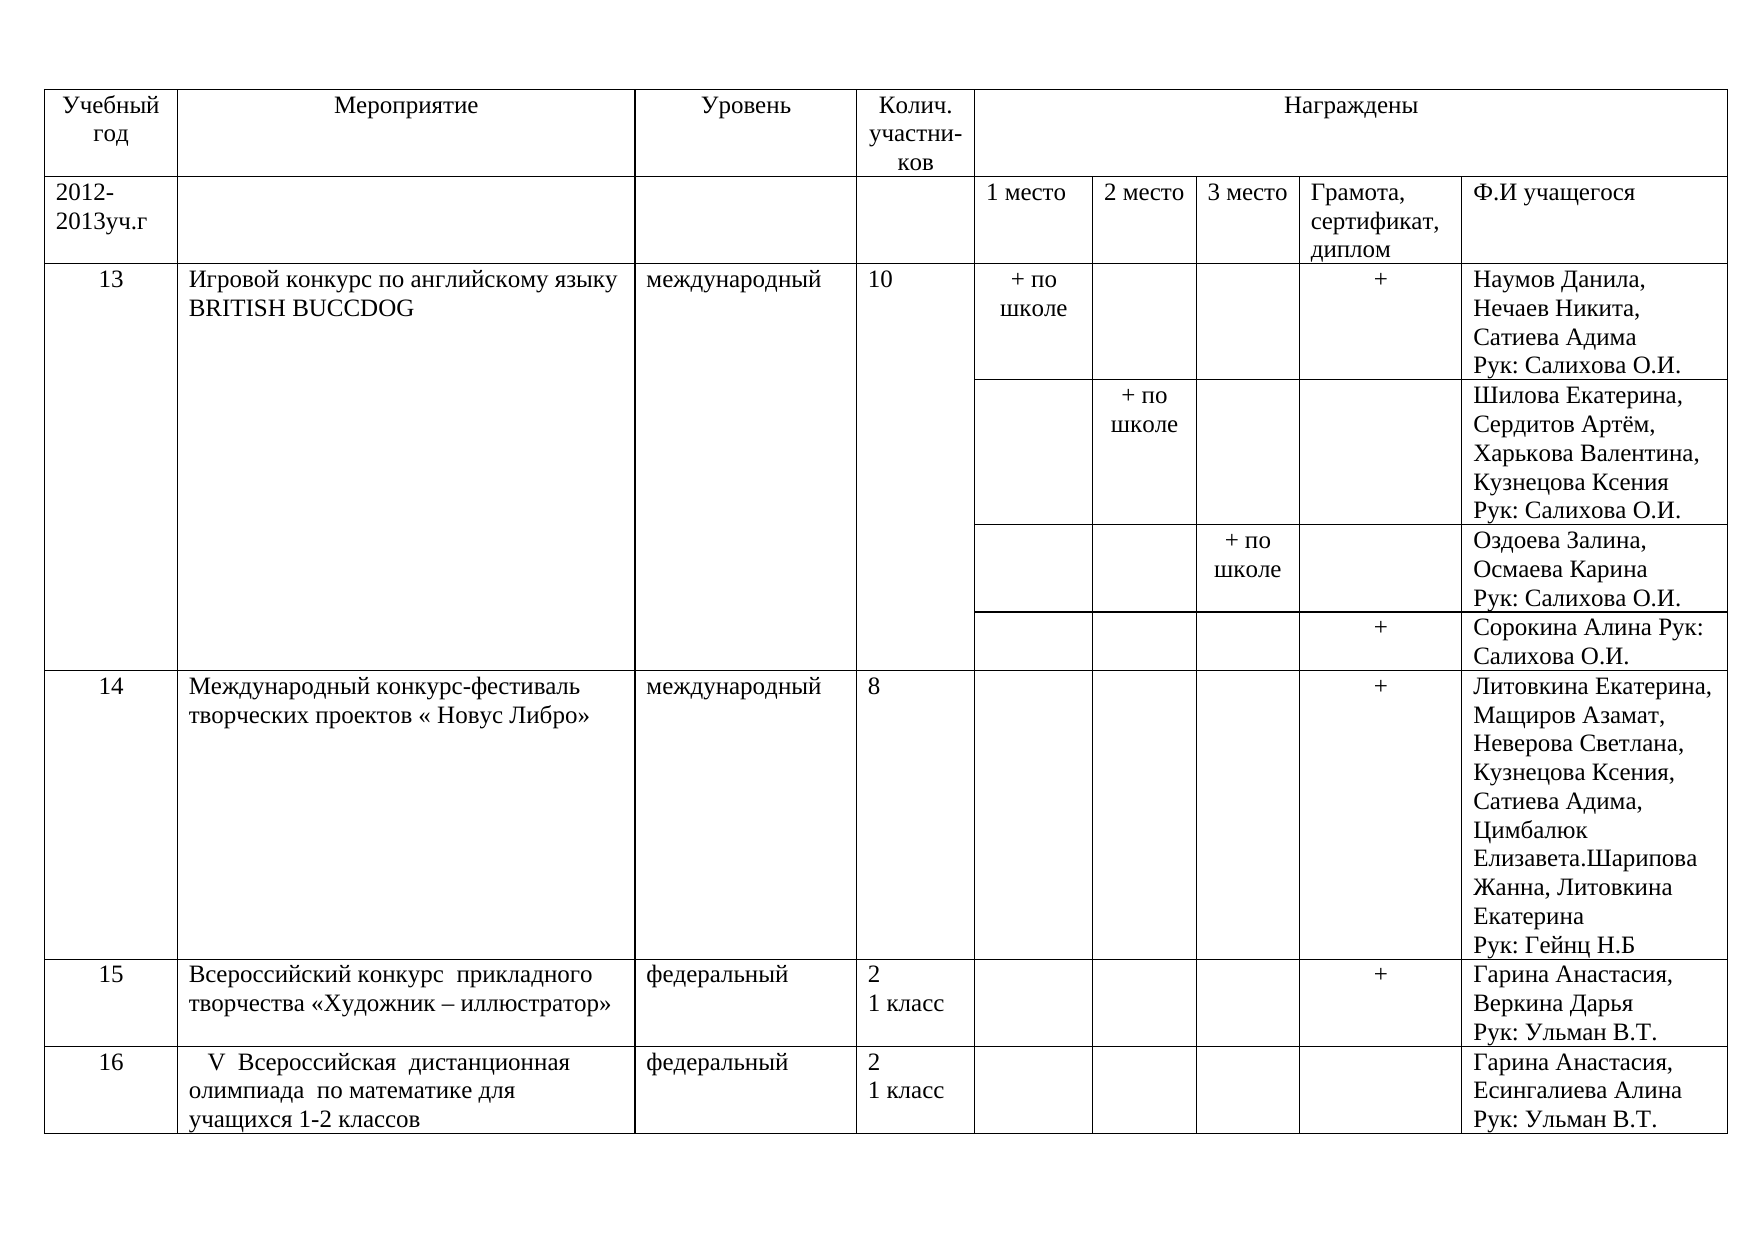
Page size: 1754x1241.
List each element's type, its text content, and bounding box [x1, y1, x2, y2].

table_cell Мероприятие [178, 90, 634, 176]
table_cell 16 [45, 1047, 177, 1133]
table_cell Гарина Анастасия, Есингалиева Алина Рук: Ульман В.Т. [1462, 1047, 1727, 1133]
table_cell + [1300, 613, 1461, 670]
table_cell [1300, 1047, 1461, 1133]
table_cell 10 [857, 264, 974, 670]
table_cell [975, 380, 1092, 524]
table_cell международный [636, 264, 856, 670]
table_cell Литовкина Екатерина, Мащиров Азамат, Неверова Светлана, Кузнецова Ксения, Сатиева Адима, Цимбалюк Елизавета.Шарипова Жанна, Литовкина Екатерина Рук: Гейнц Н.Б [1462, 671, 1727, 958]
table_cell [1093, 960, 1196, 1046]
table_cell Ф.И учащегося [1462, 177, 1727, 263]
table_cell 3 место [1197, 177, 1299, 263]
table_cell [1197, 1047, 1299, 1133]
table_cell [975, 671, 1092, 958]
table_cell 2 место [1093, 177, 1196, 263]
table_cell + по школе [1093, 380, 1196, 524]
table_cell [1300, 525, 1461, 611]
table_cell [975, 613, 1092, 670]
table_cell [178, 177, 634, 263]
table_cell [1197, 264, 1299, 379]
table_cell 8 [857, 671, 974, 958]
table_cell Игровой конкурс по английскому языку BRITISH BUCCDOG [178, 264, 634, 670]
table_cell Уровень [636, 90, 856, 176]
table_cell + [1300, 264, 1461, 379]
table_cell [975, 960, 1092, 1046]
table_cell Всероссийский конкурс прикладного творчества «Художник – иллюстратор» [178, 960, 634, 1046]
table_cell Учебный год [45, 90, 177, 176]
table_cell 2012-2013уч.г [45, 177, 177, 263]
table_cell + по школе [1197, 525, 1299, 611]
table_cell [975, 1047, 1092, 1133]
table_cell Оздоева Залина, Осмаева Карина Рук: Салихова О.И. [1462, 525, 1727, 611]
table_cell [1197, 671, 1299, 958]
table_cell [1197, 613, 1299, 670]
table_cell + [1300, 960, 1461, 1046]
table_cell [1197, 380, 1299, 524]
table_cell Колич. участни-ков [857, 90, 974, 176]
table_cell [1300, 380, 1461, 524]
table_cell Грамота, сертификат, диплом [1300, 177, 1461, 263]
table_cell [636, 177, 856, 263]
table_cell [857, 177, 974, 263]
table_cell + по школе [975, 264, 1092, 379]
table_cell + [1300, 671, 1461, 958]
table_cell международный [636, 671, 856, 958]
table_cell [1197, 960, 1299, 1046]
table_cell [1093, 671, 1196, 958]
table_cell 14 [45, 671, 177, 958]
table_cell [1093, 613, 1196, 670]
table_cell федеральный [636, 960, 856, 1046]
table_cell [1093, 264, 1196, 379]
table_cell Награждены [975, 90, 1727, 176]
table_cell Наумов Данила, Нечаев Никита, Сатиева Адима Рук: Салихова О.И. [1462, 264, 1727, 379]
table_cell [1093, 1047, 1196, 1133]
table_cell Шилова Екатерина, Сердитов Артём, Харькова Валентина, Кузнецова Ксения Рук: Салихова О.И. [1462, 380, 1727, 524]
table_cell [1093, 525, 1196, 611]
table_cell [975, 525, 1092, 611]
table_cell 13 [45, 264, 177, 670]
table_cell 1 место [975, 177, 1092, 263]
table_cell Гарина Анастасия, Веркина Дарья Рук: Ульман В.Т. [1462, 960, 1727, 1046]
table_cell 15 [45, 960, 177, 1046]
table_cell 2 1 класс [857, 960, 974, 1046]
table_cell Международный конкурс-фестиваль творческих проектов « Новус Либро» [178, 671, 634, 958]
table_cell Сорокина Алина Рук: Салихова О.И. [1462, 613, 1727, 670]
table_cell V Всероссийская дистанционная олимпиада по математике для учащихся 1-2 классов [178, 1047, 634, 1133]
table_cell федеральный [636, 1047, 856, 1133]
table_cell 2 1 класс [857, 1047, 974, 1133]
